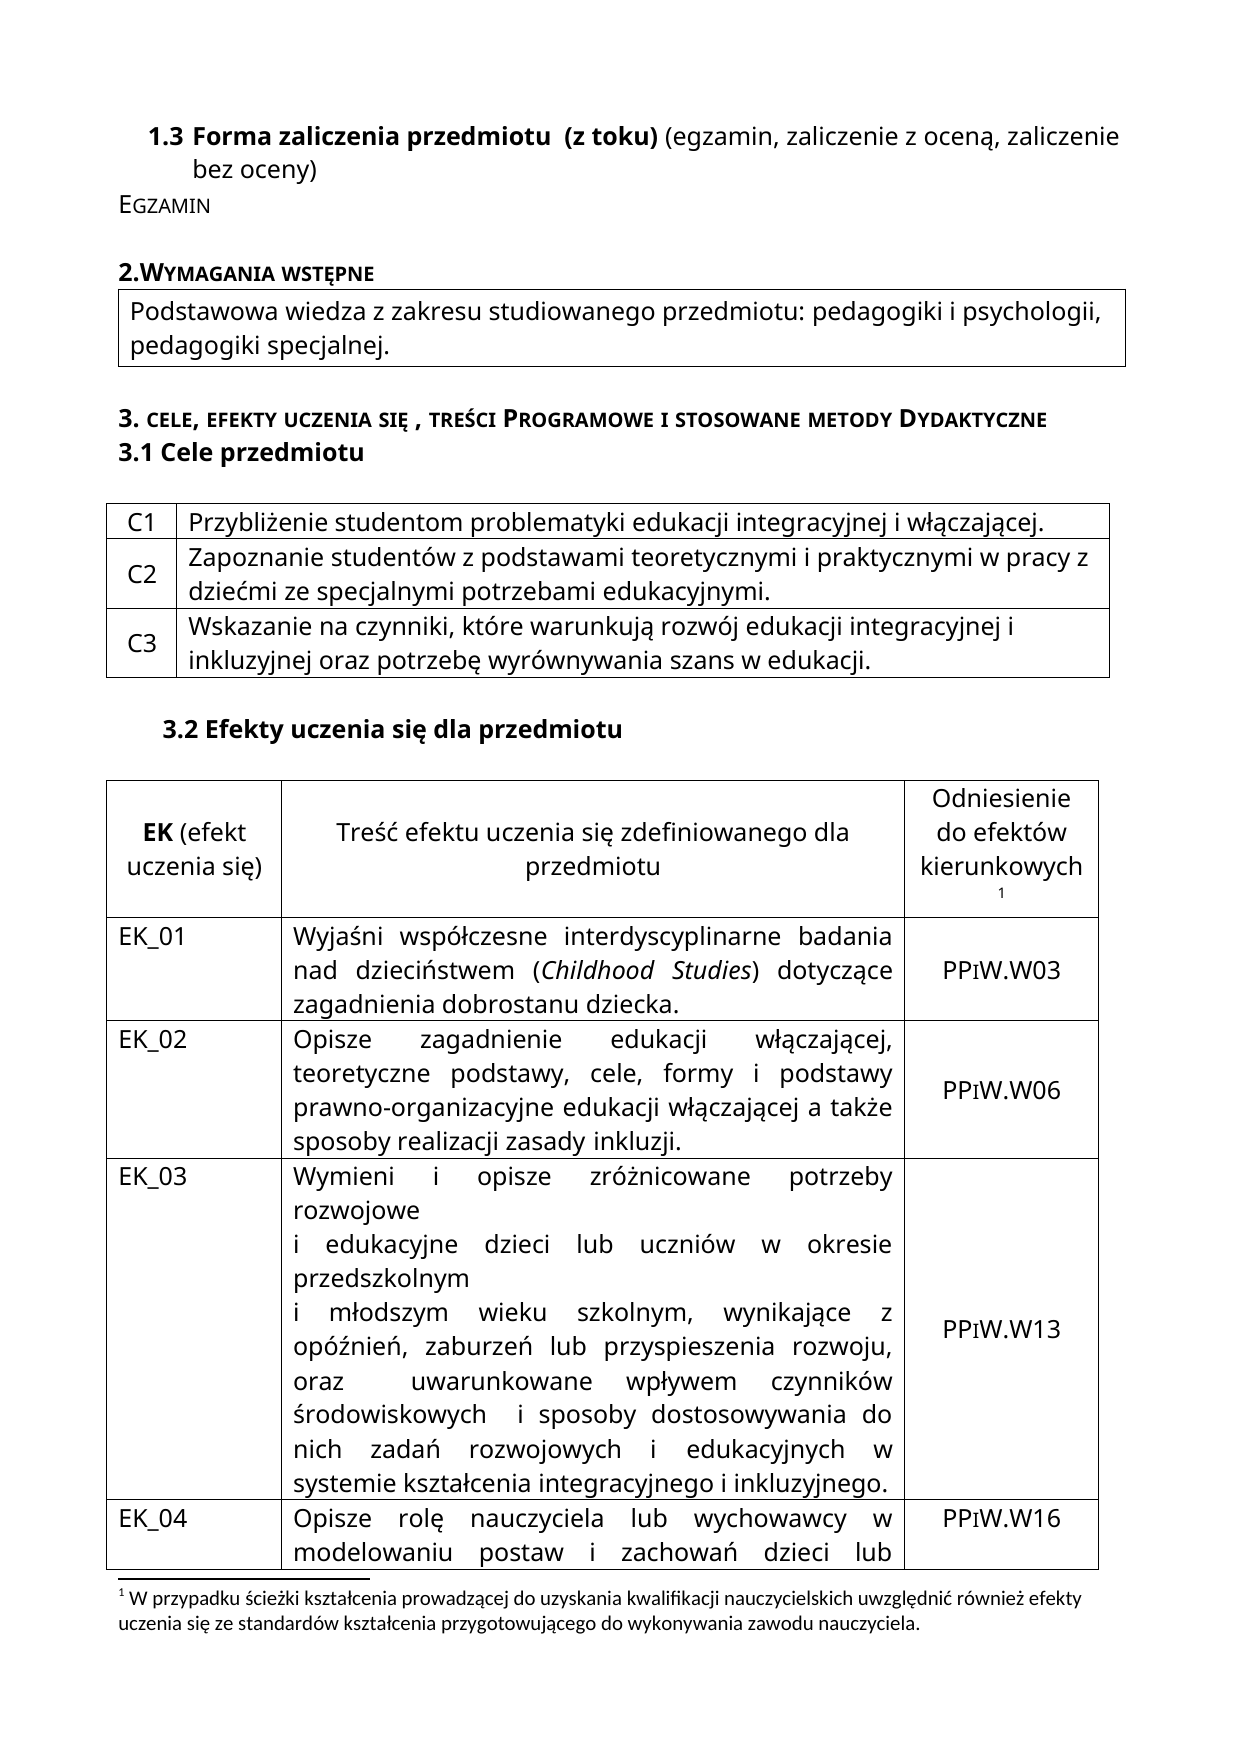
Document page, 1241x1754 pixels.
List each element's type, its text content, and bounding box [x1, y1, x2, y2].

table_cell C3 [107, 609, 176, 677]
table_cell Wskazanie na czynniki, które warunkują rozwój edukacji integracyjnej i inkluzyjnej oraz potrzebę wyrównywania szans w edukacji. [177, 609, 1109, 677]
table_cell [282, 1500, 904, 1568]
text 3.1 Cele przedmiotu [118, 435, 1122, 469]
table_cell EK_04 [107, 1500, 281, 1568]
text Egzamin [118, 186, 1122, 220]
text 1.3 Forma zaliczenia przedmiotu (z toku) (egzamin, zaliczenie z oceną, zaliczenie bez oceny) [148, 118, 1122, 186]
table_header Odniesienie do efektów kierunkowych [905, 781, 1098, 917]
text 3. cele, efekty uczenia się , treści Programowe i stosowane metody Dydaktyczne [118, 401, 1122, 435]
table_cell C2 [107, 539, 176, 607]
table_cell PPiW.W13 [905, 1159, 1098, 1499]
table_cell Wymieni i opisze zróżnicowane potrzeby rozwojowe i edukacyjne dzieci lub uczniów w okresie przedszkolnym i młodszym wieku szkolnym, wynikające z opóźnień, zaburzeń lub przyspieszenia rozwoju, oraz uwarunkowane wpływem czynników środowiskowych i sposoby dostosowywania do nich zadań rozwojowych i edukacyjnych w systemie kształcenia integracyjnego i inkluzyjnego. [282, 1159, 904, 1499]
table_cell Wyjaśni współczesne interdyscyplinarne badania nad dzieciństwem (Childhood Studies) dotyczące zagadnienia dobrostanu dziecka. [282, 918, 904, 1020]
text 2.Wymagania wstępne [118, 254, 1122, 288]
table_cell EK_01 [107, 918, 281, 1020]
table_header Przybliżenie studentom problematyki edukacji integracyjnej i włączającej. [177, 504, 1109, 538]
table_header EK (efekt uczenia się) [107, 781, 281, 917]
table_cell EK_02 [107, 1021, 281, 1158]
table_header Treść efektu uczenia się zdefiniowanego dla przedmiotu [282, 781, 904, 917]
table_cell PPiW.W06 [905, 1021, 1098, 1158]
table_header Podstawowa wiedza z zakresu studiowanego przedmiotu: pedagogiki i psychologii, pedagogiki specjalnej. [119, 290, 1125, 366]
table_cell Zapoznanie studentów z podstawami teoretycznymi i praktycznymi w pracy z dziećmi ze specjalnymi potrzebami edukacyjnymi. [177, 539, 1109, 607]
table_cell Opisze zagadnienie edukacji włączającej, teoretyczne podstawy, cele, formy i podstawy prawno-organizacyjne edukacji włączającej a także sposoby realizacji zasady inkluzji. [282, 1021, 904, 1158]
table_cell PPiW.W03 [905, 918, 1098, 1020]
table_header C1 [107, 504, 176, 538]
table_cell EK_03 [107, 1159, 281, 1499]
text 3.2 Efekty uczenia się dla przedmiotu [162, 712, 1122, 746]
table_cell PPiW.W16 [905, 1500, 1098, 1568]
